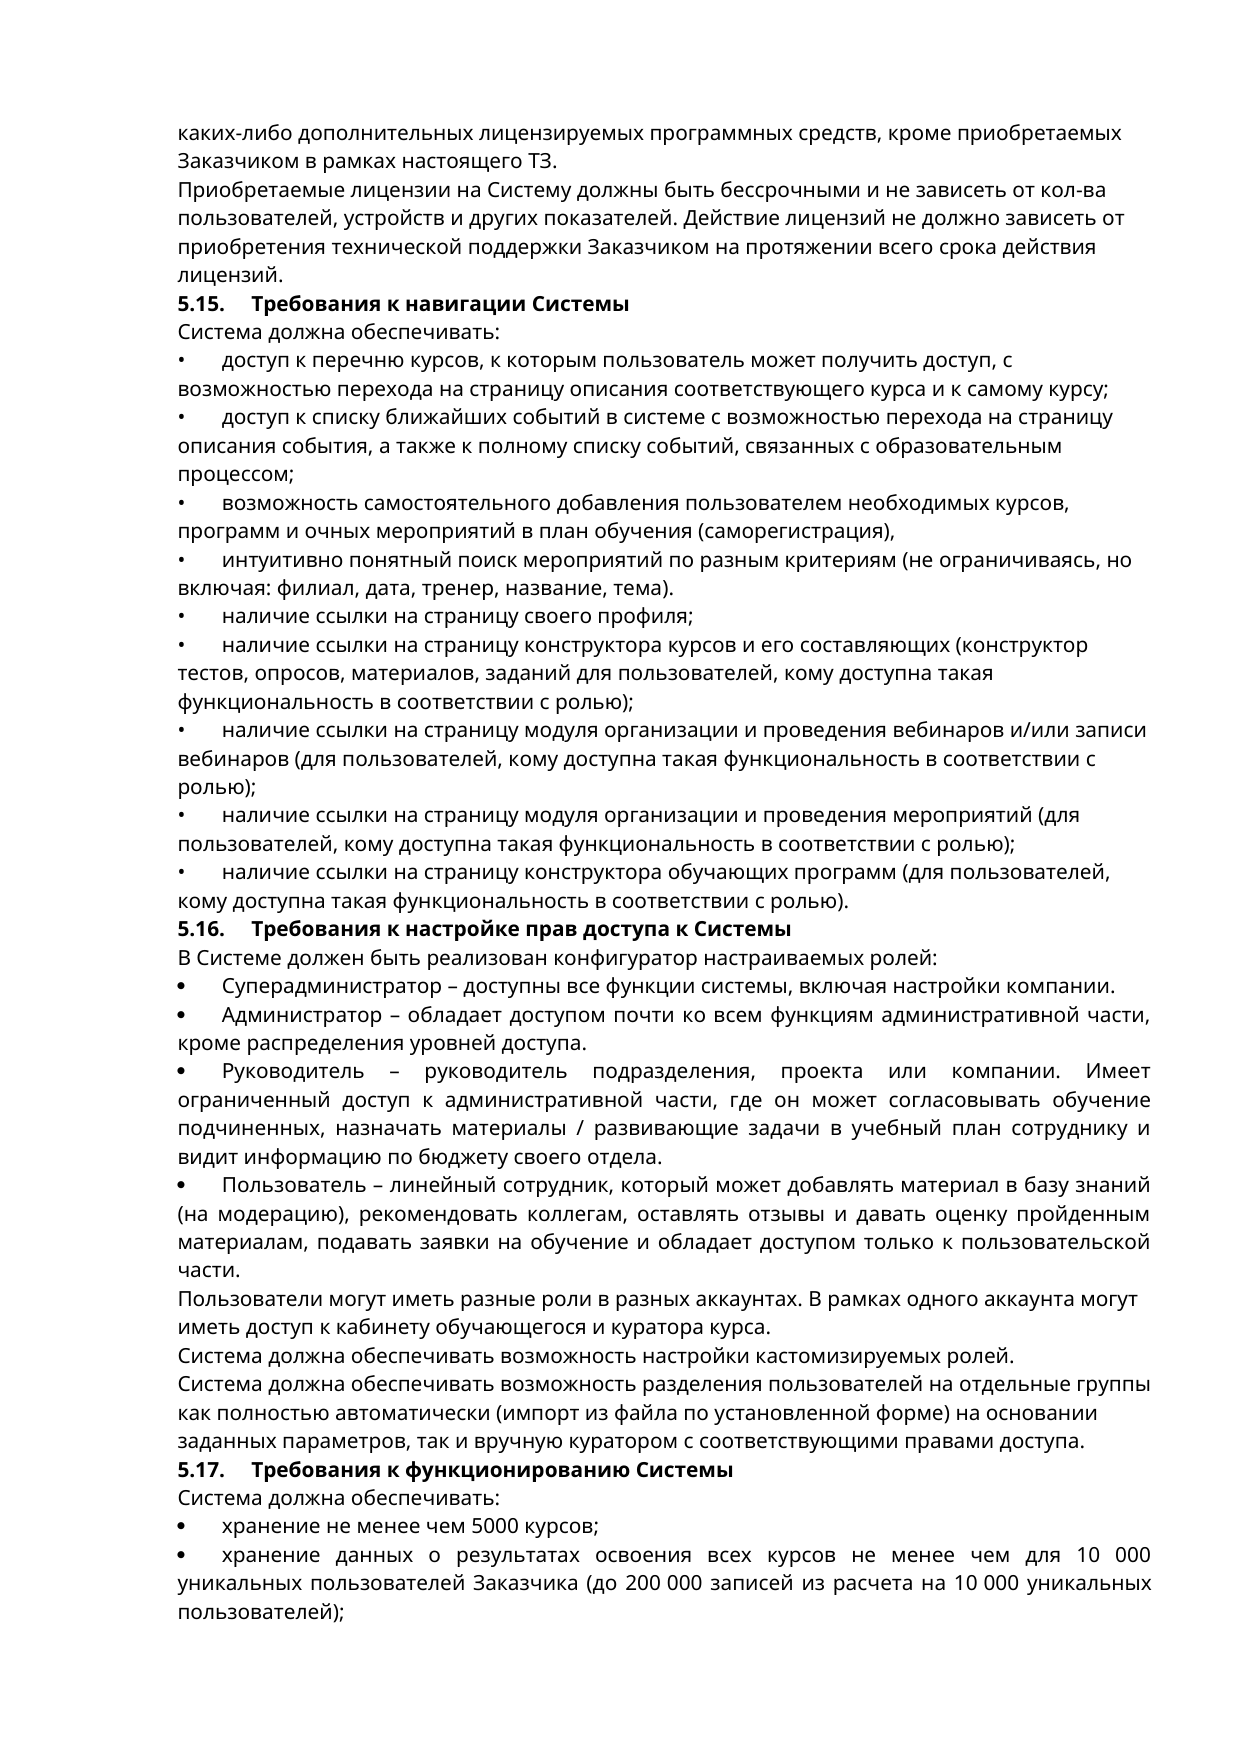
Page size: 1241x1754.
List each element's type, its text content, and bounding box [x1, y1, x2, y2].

text • наличие ссылки на страницу своего профиля; [177, 602, 1152, 630]
text Система должна обеспечивать возможность настройки кастомизируемых ролей. [177, 1341, 1152, 1369]
text В Системе должен быть реализован конфигуратор настраиваемых ролей: [177, 943, 1152, 971]
text • возможность самостоятельного добавления пользователем необходимых курсов, программ и очных мероприятий в план обучения (саморегистрация), [177, 488, 1152, 545]
text Система должна обеспечивать возможность разделения пользователей на отдельные группы как полностью автоматически (импорт из файла по установленной форме) на основании заданных параметров, так и вручную куратором с соответствующими правами доступа. [177, 1369, 1152, 1455]
text Система должна обеспечивать: [177, 317, 1152, 346]
text Приобретаемые лицензии на Систему должны быть бессрочными и не зависеть от кол-ва пользователей, устройств и других показателей. Действие лицензий не должно зависеть от приобретения технической поддержки Заказчиком на протяжении всего срока действия лицензий. [177, 175, 1152, 289]
list хранение данных о результатах освоения всех курсов не менее чем для 10 000 уникальных пользователей Заказчика (до 200 000 записей из расчета на 10 000 уникальных пользователей); [177, 1540, 1152, 1625]
text • наличие ссылки на страницу модуля организации и проведения мероприятий (для пользователей, кому доступна такая функциональность в соответствии с ролью); [177, 801, 1152, 857]
text • доступ к перечню курсов, к которым пользователь может получить доступ, с возможностью перехода на страницу описания соответствующего курса и к самому курсу; [177, 346, 1152, 402]
text • наличие ссылки на страницу конструктора обучающих программ (для пользователей, кому доступна такая функциональность в соответствии с ролью). [177, 857, 1152, 914]
list хранение не менее чем 5000 курсов; [177, 1512, 1152, 1540]
list Администратор – обладает доступом почти ко всем функциям административной части, кроме распределения уровней доступа. [177, 1000, 1152, 1057]
text • наличие ссылки на страницу конструктора курсов и его составляющих (конструктор тестов, опросов, материалов, заданий для пользователей, кому доступна такая функциональность в соответствии с ролью); [177, 630, 1152, 715]
subtitle Требования к функционированию Системы [177, 1455, 1152, 1483]
subtitle Требования к настройке прав доступа к Системы [177, 914, 1152, 943]
text Пользователи могут иметь разные роли в разных аккаунтах. В рамках одного аккаунта могут иметь доступ к кабинету обучающегося и куратора курса. [177, 1284, 1152, 1341]
text • наличие ссылки на страницу модуля организации и проведения вебинаров и/или записи вебинаров (для пользователей, кому доступна такая функциональность в соответствии с ролью); [177, 715, 1152, 801]
text • интуитивно понятный поиск мероприятий по разным критериям (не ограничиваясь, но включая: филиал, дата, тренер, название, тема). [177, 545, 1152, 602]
text • доступ к списку ближайших событий в системе с возможностью перехода на страницу описания события, а также к полному списку событий, связанных с образовательным процессом; [177, 402, 1152, 488]
text Система должна обеспечивать: [177, 1483, 1152, 1512]
list Суперадминистратор – доступны все функции системы, включая настройки компании. [177, 971, 1152, 1000]
list Пользователь – линейный сотрудник, который может добавлять материал в базу знаний (на модерацию), рекомендовать коллегам, оставлять отзывы и давать оценку пройденным материалам, подавать заявки на обучение и обладает доступом только к пользовательской части. [177, 1170, 1152, 1284]
list Руководитель – руководитель подразделения, проекта или компании. Имеет ограниченный доступ к административной части, где он может согласовывать обучение подчиненных, назначать материалы / развивающие задачи в учебный план сотруднику и видит информацию по бюджету своего отдела. [177, 1057, 1152, 1170]
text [177, 118, 1152, 175]
subtitle Требования к навигации Системы [177, 289, 1152, 317]
